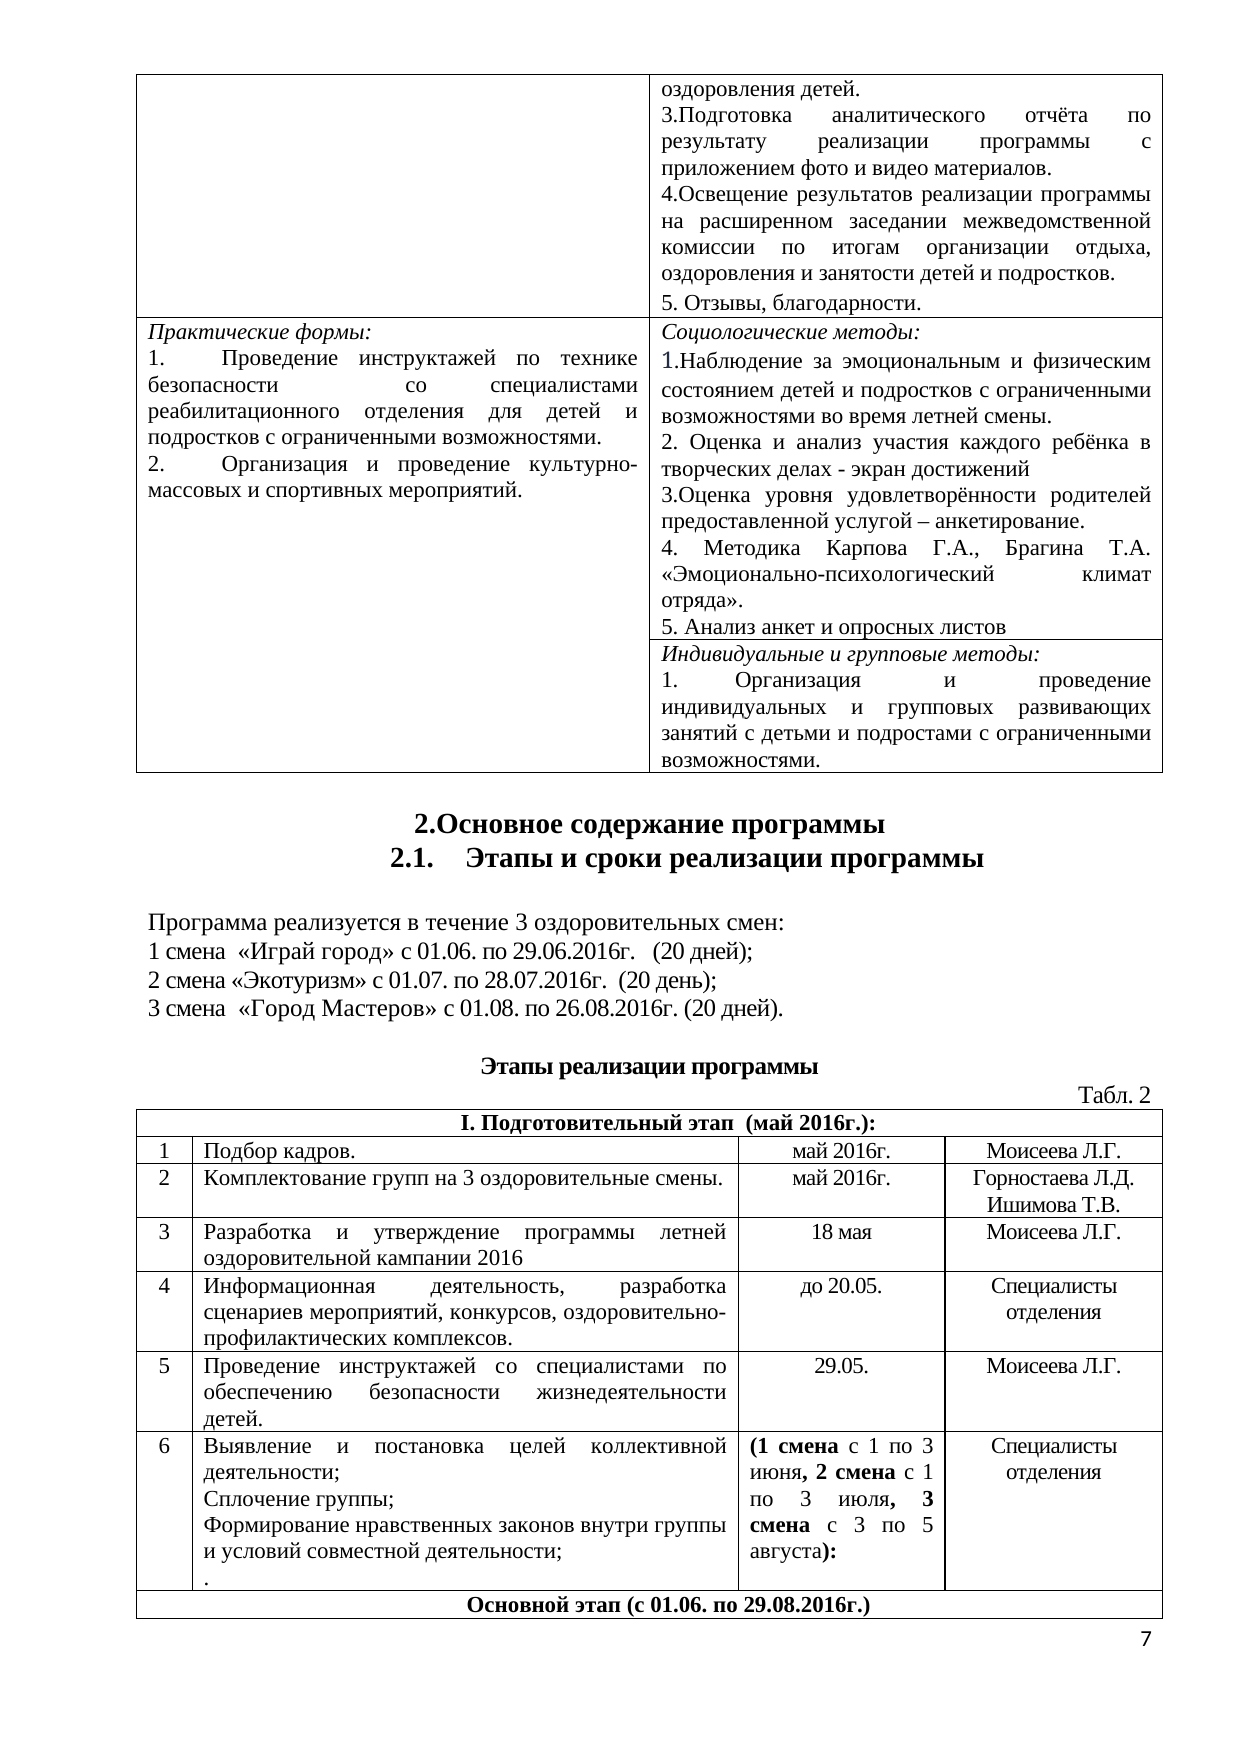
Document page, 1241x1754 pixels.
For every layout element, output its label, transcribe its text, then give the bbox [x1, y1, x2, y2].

table_cell (1 смена с 1 по 3 июня, 2 смена с 1 по 3 июля, 3 смена с 3 по 5 августа): [739, 1432, 944, 1590]
table_cell Разработка и утверждение программы летней оздоровительной кампании 2016 [193, 1218, 738, 1271]
text 2 смена «Экотуризм» с 01.07. по 28.07.2016г. (20 день); [148, 965, 1152, 993]
table_cell 1 [137, 1137, 192, 1163]
table_cell Практические формы: Проведение инструктажей по технике безопасности со специалистами реабилитационного отделения для детей и подростков с ограниченными возможностями. Организация и проведение культурно-массовых и спортивных мероприятий. [137, 318, 649, 772]
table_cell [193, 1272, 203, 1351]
table_header I. Подготовительный этап (май 2016г.): [137, 1110, 1162, 1136]
table_cell Моисеева Л.Г. [946, 1137, 1162, 1163]
list Этапы и сроки реализации программы [223, 840, 1152, 874]
table_cell 18 мая [739, 1218, 944, 1271]
table_cell Выявление и постановка целей коллективной деятельности; Сплочение группы; Формирование нравственных законов внутри группы и условий совместной деятельности; . [193, 1432, 738, 1590]
table_cell 2 [137, 1164, 192, 1217]
text Программа реализуется в течение 3 оздоровительных смен: [148, 907, 1152, 936]
text 2.Основное содержание программы [148, 807, 1152, 840]
table_cell 6 [137, 1432, 192, 1590]
table_cell Основной этап (с 01.06. по 29.08.2016г.) [137, 1591, 1162, 1617]
table_cell 29.05. [739, 1352, 944, 1431]
text 3 смена «Город Мастеров» с 01.08. по 26.08.2016г. (20 дней). [148, 993, 1152, 1022]
text Табл. 2 [148, 1080, 1152, 1108]
table_cell Моисеева Л.Г. [946, 1218, 1162, 1271]
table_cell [137, 75, 649, 317]
table_cell Специалисты отделения [946, 1272, 1162, 1351]
table_cell Социологические методы: 1.Наблюдение за эмоциональным и физическим состоянием детей и подростков с ограниченными возможностями во время летней смены. 2. Оценка и анализ участия каждого ребёнка в творческих делах - экран достижений 3.Оценка уровня удовлетворённости родителей предоставленной услугой – анкетирование. 4. Методика Карпова Г.А., Брагина Т.А. «Эмоционально-психологический климат отряда». 5. Анализ анкет и опросных листов [650, 318, 1162, 639]
text 1 смена «Играй город» с 01.06. по 29.06.2016г. (20 дней); [148, 936, 1152, 965]
table_cell Комплектование групп на 3 оздоровительные смены. [193, 1164, 738, 1217]
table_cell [650, 75, 1162, 317]
table_cell до 20.05. [739, 1272, 944, 1351]
table_cell 3 [137, 1218, 192, 1271]
table_cell май 2016г. [739, 1137, 944, 1163]
table_cell Специалисты отделения [946, 1432, 1162, 1590]
table_cell 4 [137, 1272, 192, 1351]
table_cell Индивидуальные и групповые методы: Организация и проведение индивидуальных и групповых развивающих занятий с детьми и подростами с ограниченными возможностями. [650, 640, 1162, 772]
table_cell Горностаева Л.Д. Ишимова Т.В. [946, 1164, 1162, 1217]
table_cell Подбор кадров. [193, 1137, 738, 1163]
table_cell Проведение инструктажей со специалистами по обеспечению безопасности жизнедеятельности детей. [193, 1352, 738, 1431]
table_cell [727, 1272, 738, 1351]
table_cell 5 [137, 1352, 192, 1431]
text Этапы реализации программы [148, 1051, 1152, 1080]
table_cell май 2016г. [739, 1164, 944, 1217]
table_cell Моисеева Л.Г. [946, 1352, 1162, 1431]
